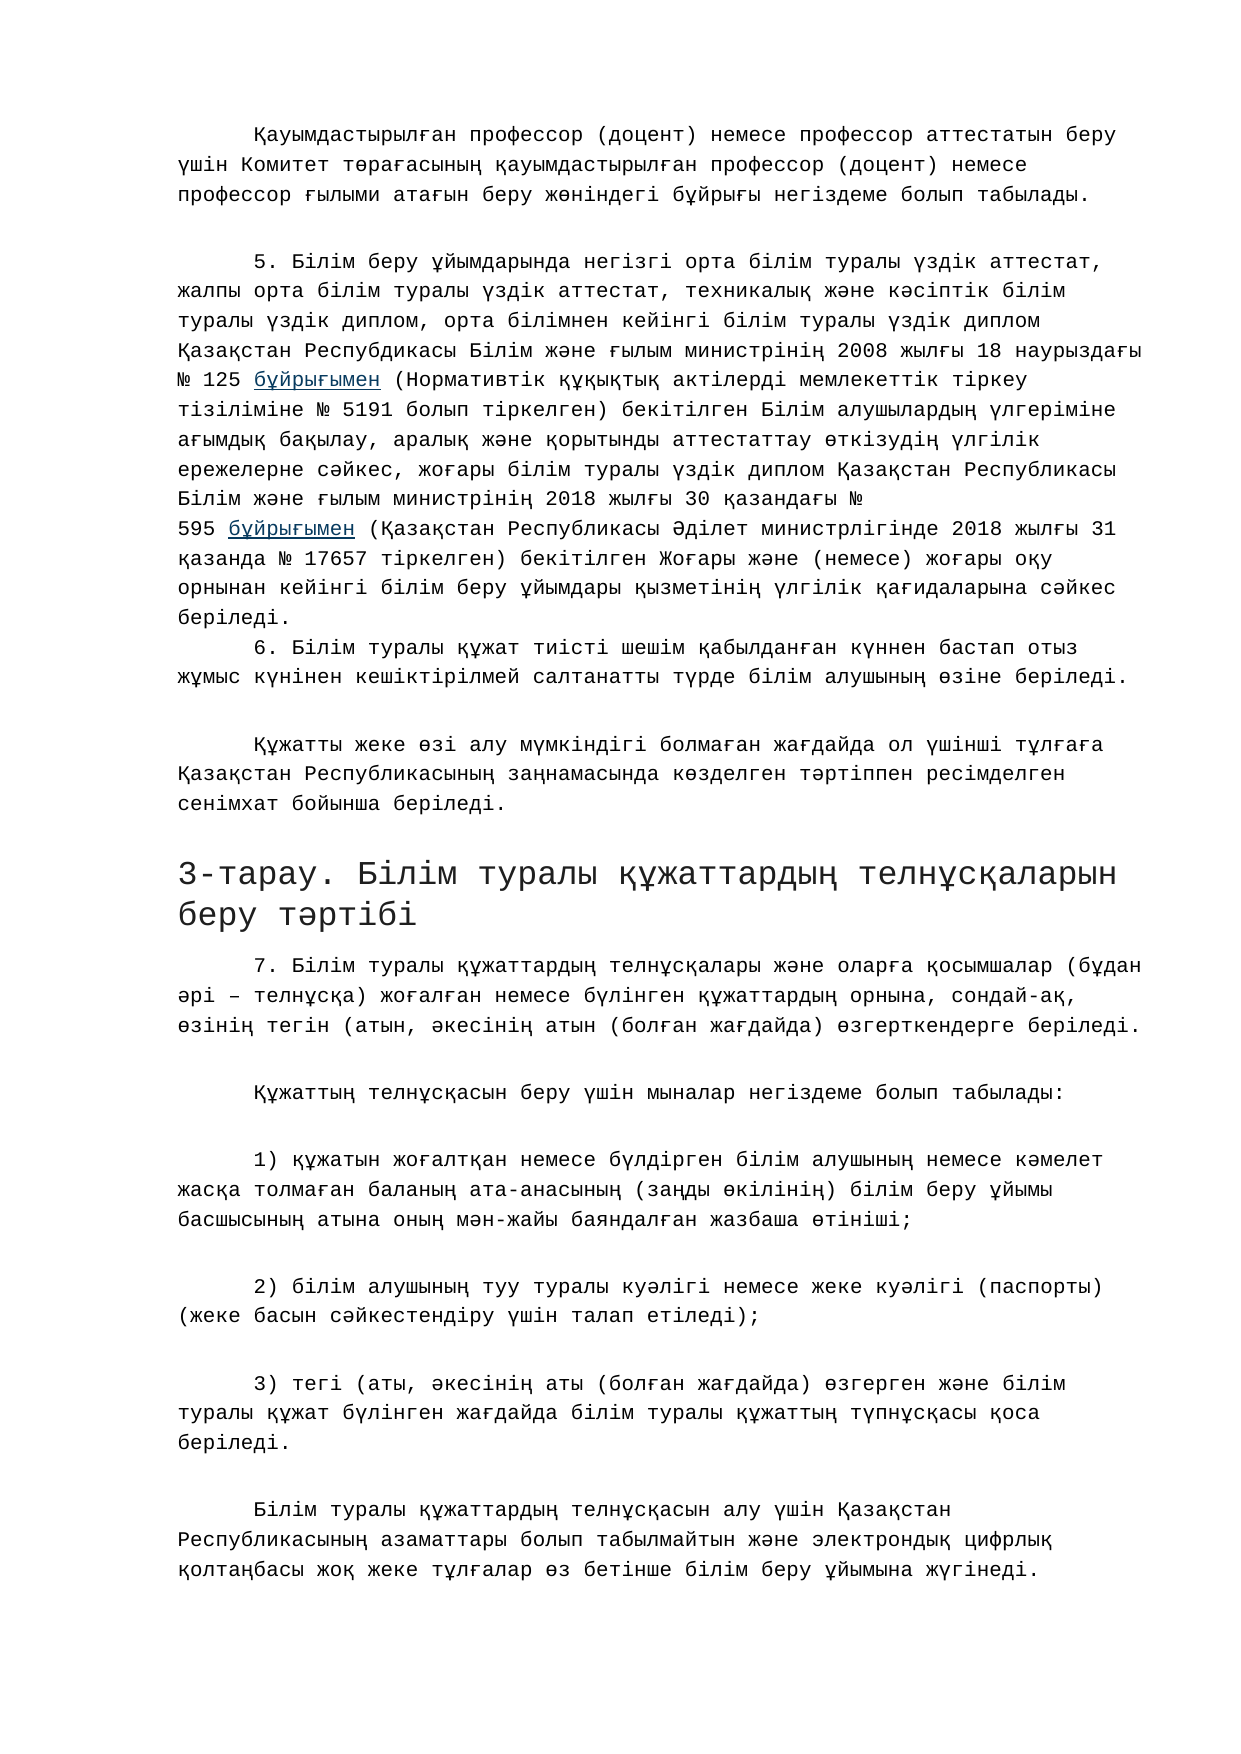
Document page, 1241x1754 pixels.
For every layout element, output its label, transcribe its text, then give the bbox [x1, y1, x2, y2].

subtitle 3-тарау. Білім туралы құжаттардың телнұсқаларын беру тәртібі [177, 854, 1152, 935]
text 5. Білім беру ұйымдарында негізгі орта білім туралы үздік аттестат, жалпы орта білім туралы үздік аттестат, техникалық және кәсіптік білім туралы үздік диплом, орта білімнен кейінгі білім туралы үздік диплом Қазақстан Респубдикасы Білім және ғылым министрінің 2008 жылғы 18 наурыздағы № 125 бұйрығымен (Нормативтік құқықтық актілерді мемлекеттік тіркеу тізіліміне № 5191 болып тіркелген) бекітілген Білім алушылардың үлгеріміне ағымдық бақылау, аралық және қорытынды аттестаттау өткізудің үлгілік ережелерне сәйкес, жоғары білім туралы үздік диплом Қазақстан Республикасы Білім және ғылым министрінің 2018 жылғы 30 қазандағы № 595 бұйрығымен (Қазақстан Республикасы Әділет министрлігінде 2018 жылғы 31 қазанда № 17657 тіркелген) бекітілген Жоғары және (немесе) жоғары оқу орнынан кейінгі білім беру ұйымдары қызметінің үлгілік қағидаларына сәйкес беріледі. [177, 245, 1152, 631]
text Құжатты жеке өзі алу мүмкіндігі болмаған жағдайда ол үшінші тұлғаға Қазақстан Республикасының заңнамасында көзделген тәртіппен ресімделген сенімхат бойынша беріледі. [177, 727, 1152, 817]
text 1) құжатын жоғалтқан немесе бүлдірген білім алушының немесе кәмелет жасқа толмаған баланың ата-анасының (заңды өкілінің) білім беру ұйымы басшысының атына оның мән-жайы баяндалған жазбаша өтініші; [177, 1143, 1152, 1232]
text Білім туралы құжаттардың телнұсқасын алу үшін Қазақстан Республикасының азаматтары болып табылмайтын және электрондық цифрлық қолтаңбасы жоқ жеке тұлғалар өз бетінше білім беру ұйымына жүгінеді. [177, 1493, 1152, 1582]
text Қауымдастырылған профессор (доцент) немесе профессор аттестатын беру үшін Комитет төрағасының қауымдастырылған профессор (доцент) немесе профессор ғылыми атағын беру жөніндегі бұйрығы негіздеме болып табылады. [177, 118, 1152, 207]
text 7. Білім туралы құжаттардың телнұсқалары және оларға қосымшалар (бұдан әрі – телнұсқа) жоғалған немесе бүлінген құжаттардың орнына, сондай-ақ, өзінің тегін (атын, әкесінің атын (болған жағдайда) өзгерткендерге беріледі. [177, 949, 1152, 1038]
text 6. Білім туралы құжат тиісті шешім қабылданған күннен бастап отыз жұмыс күнінен кешіктірілмей салтанатты түрде білім алушының өзіне беріледі. [177, 631, 1152, 690]
text Құжаттың телнұсқасын беру үшін мыналар негіздеме болып табылады: [177, 1076, 1152, 1106]
text 2) білім алушының туу туралы куәлігі немесе жеке куәлігі (паспорты) (жеке басын сәйкестендіру үшін талап етіледі); [177, 1270, 1152, 1329]
text 3) тегі (аты, әкесінің аты (болған жағдайда) өзгерген және білім туралы құжат бүлінген жағдайда білім туралы құжаттың түпнұсқасы қоса беріледі. [177, 1367, 1152, 1456]
